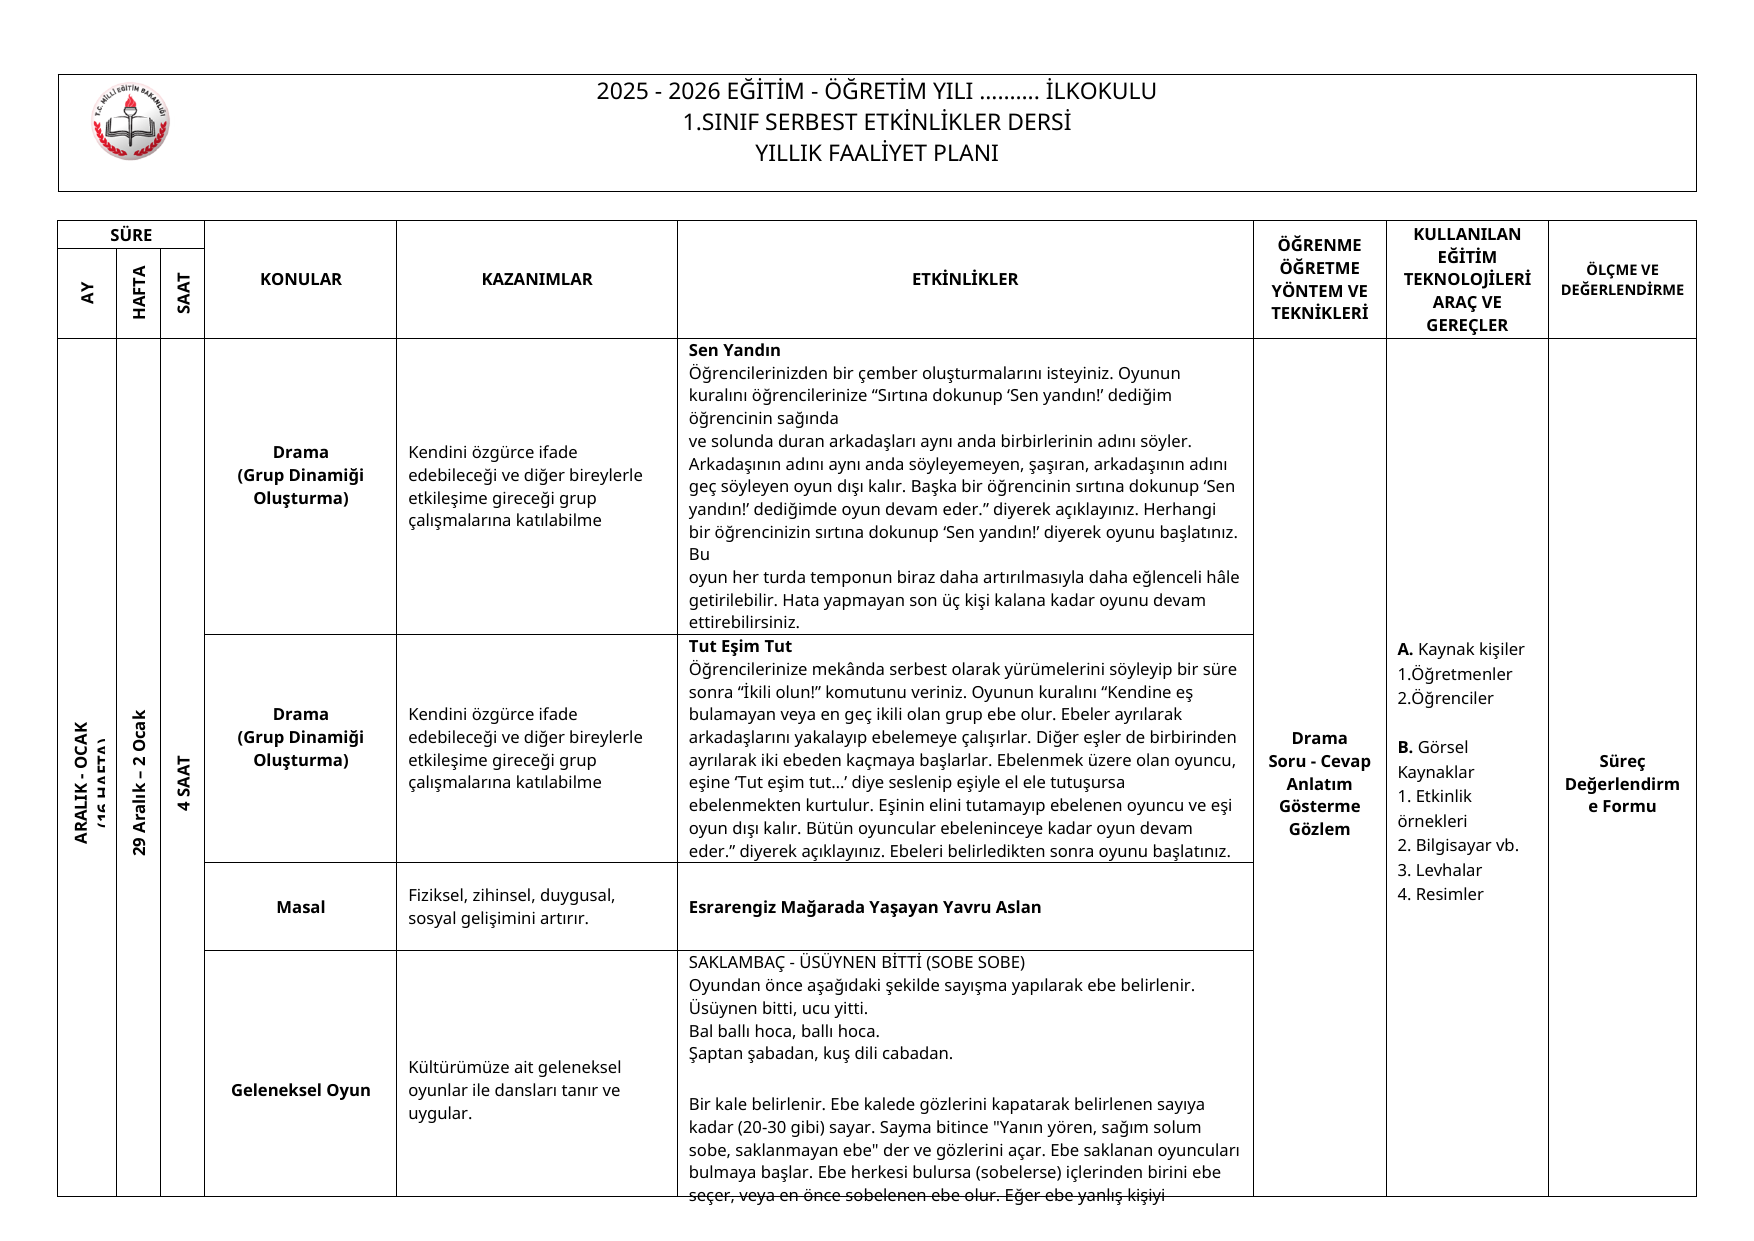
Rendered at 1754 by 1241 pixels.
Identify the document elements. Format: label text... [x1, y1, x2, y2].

table_header ÖLÇME VE DEĞERLENDİRME [1549, 221, 1696, 338]
table_cell Tut Eşim Tut Öğrencilerinize mekânda serbest olarak yürümelerini söyleyip bir süre sonra “İkili olun!” komutunu veriniz. Oyunun kuralını “Kendine eş bulamayan veya en geç ikili olan grup ebe olur. Ebeler ayrılarak arkadaşlarını yakalayıp ebelemeye çalışırlar. Diğer eşler de birbirinden ayrılarak iki ebeden kaçmaya başlarlar. Ebelenmek üzere olan oyuncu, eşine ‘Tut eşim tut…’ diye seslenip eşiyle el ele tutuşursa ebelenmekten kurtulur. Eşinin elini tutamayıp ebelenen oyuncu ve eşi oyun dışı kalır. Bütün oyuncular ebeleninceye kadar oyun devam eder.” diyerek açıklayınız. Ebeleri belirledikten sonra oyunu başlatınız. [678, 635, 1253, 862]
table_cell SAKLAMBAÇ - ÜSÜYNEN BİTTİ (SOBE SOBE) Oyundan önce aşağıdaki şekilde sayışma yapılarak ebe belirlenir. Üsüynen bitti, ucu yitti. Bal ballı hoca, ballı hoca. Şaptan şabadan, kuş dili cabadan. Bir kale belirlenir. Ebe kalede gözlerini kapatarak belirlenen sayıya kadar (20-30 gibi) sayar. Sayma bitince "Yanın yören, sağım solum sobe, saklanmayan ebe" der ve gözlerini açar. Ebe saklanan oyuncuları bulmaya başlar. Ebe herkesi bulursa (sobelerse) içlerinden birini ebe seçer, veya en önce sobelenen ebe olur. Eğer ebe yanlış kişiyi sobelerse "Çanak çömlek patladı" olur ve oyun yeniden başlar. [678, 951, 1253, 1196]
table_cell HAFTA [117, 249, 160, 338]
table_cell Süreç Değerlendirme Formu [1549, 339, 1696, 1196]
table_cell AY [58, 249, 116, 338]
table_cell Drama Soru - Cevap Anlatım Gösterme Gözlem [1254, 339, 1386, 1196]
table_cell Drama (Grup Dinamiği Oluşturma) [205, 339, 396, 634]
picture [85, 77, 175, 167]
table_header KULLANILAN EĞİTİM TEKNOLOJİLERİ ARAÇ VE GEREÇLER [1387, 221, 1548, 338]
table_cell 29 Aralık – 2 Ocak [117, 339, 160, 1196]
table_cell Esrarengiz Mağarada Yaşayan Yavru Aslan [678, 863, 1253, 950]
table_header ETKİNLİKLER [678, 221, 1253, 338]
table_cell 4 SAAT [161, 339, 204, 1196]
table_cell Kültürümüze ait geleneksel oyunlar ile dansları tanır ve uygular. [397, 951, 677, 1196]
table_cell A. Kaynak kişiler 1.Öğretmenler 2.Öğrenciler B. Görsel Kaynaklar 1. Etkinlik örnekleri 2. Bilgisayar vb. 3. Levhalar 4. Resimler [1387, 339, 1548, 1196]
table_cell ARALIK - OCAK (16.HAFTA) [58, 339, 116, 1196]
table_cell Geleneksel Oyun [205, 951, 396, 1196]
table_header KAZANIMLAR [397, 221, 677, 338]
table_cell Kendini özgürce ifade edebileceği ve diğer bireylerle etkileşime gireceği grup çalışmalarına katılabilme [397, 339, 677, 634]
table_header SÜRE [58, 221, 204, 248]
table_cell Kendini özgürce ifade edebileceği ve diğer bireylerle etkileşime gireceği grup çalışmalarına katılabilme [397, 635, 677, 862]
table_header KONULAR [205, 221, 396, 338]
table_header ÖĞRENME ÖĞRETME YÖNTEM VE TEKNİKLERİ [1254, 221, 1386, 338]
table_cell Drama (Grup Dinamiği Oluşturma) [205, 635, 396, 862]
table_cell SAAT [161, 249, 204, 338]
table_cell Masal [205, 863, 396, 950]
table_cell Sen Yandın Öğrencilerinizden bir çember oluşturmalarını isteyiniz. Oyunun kuralını öğrencilerinize “Sırtına dokunup ‘Sen yandın!’ dediğim öğrencinin sağında ve solunda duran arkadaşları aynı anda birbirlerinin adını söyler. Arkadaşının adını aynı anda söyleyemeyen, şaşıran, arkadaşının adını geç söyleyen oyun dışı kalır. Başka bir öğrencinin sırtına dokunup ‘Sen yandın!’ dediğimde oyun devam eder.” diyerek açıklayınız. Herhangi bir öğrencinizin sırtına dokunup ‘Sen yandın!’ diyerek oyunu başlatınız. Bu oyun her turda temponun biraz daha artırılmasıyla daha eğlenceli hâle getirilebilir. Hata yapmayan son üç kişi kalana kadar oyunu devam ettirebilirsiniz. [678, 339, 1253, 634]
table_cell Fiziksel, zihinsel, duygusal, sosyal gelişimini artırır. [397, 863, 677, 950]
